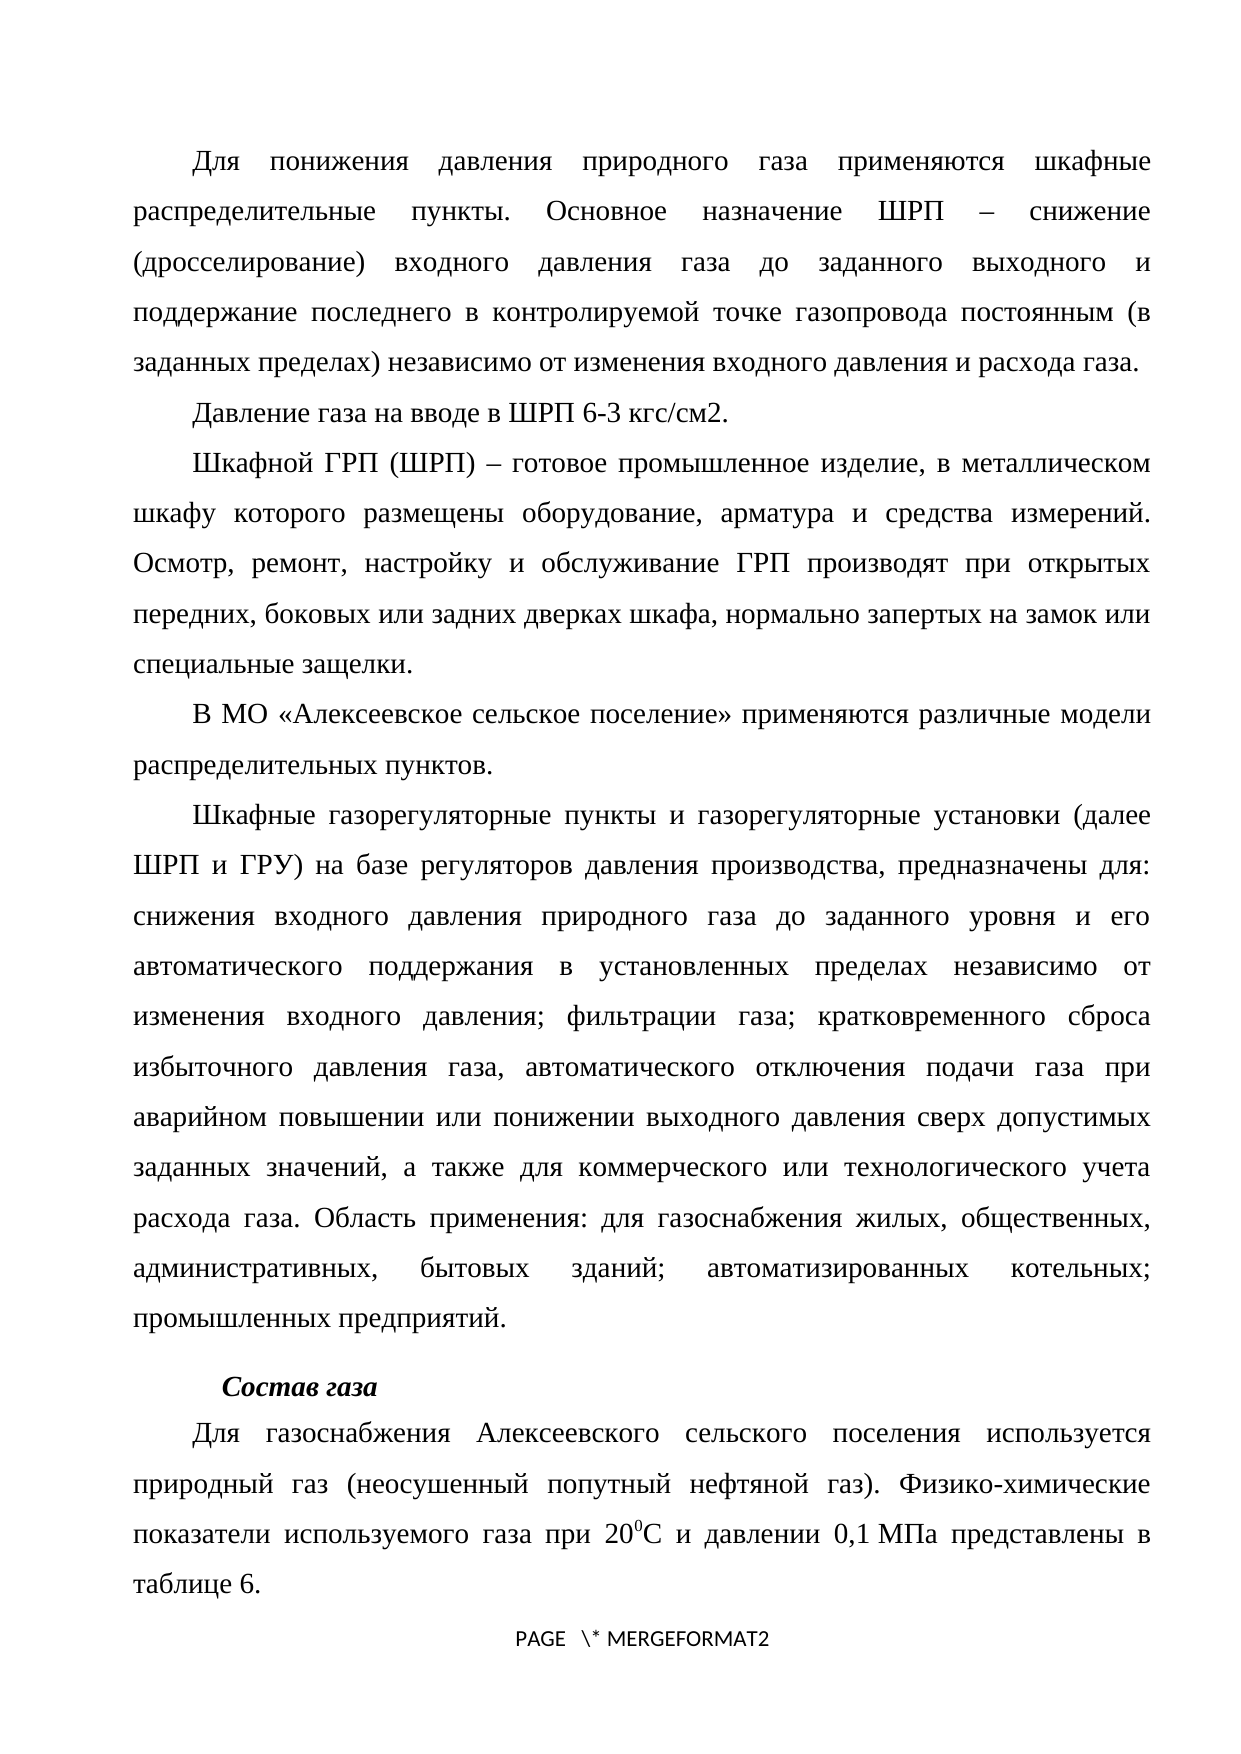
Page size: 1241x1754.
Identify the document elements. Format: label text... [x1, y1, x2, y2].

text Для газоснабжения Алексеевского сельского поселения используется природный газ (неосушенный попутный нефтяной газ). Физико-химические показатели используемого газа при 200С и давлении 0,1 МПа представлены в таблице 6. [133, 1415, 1152, 1600]
text Шкафной ГРП (ШРП) – готовое промышленное изделие, в металлическом шкафу которого размещены оборудование, арматура и средства измерений. Осмотр, ремонт, настройку и обслуживание ГРП производят при открытых передних, боковых или задних дверках шкафа, нормально запертых на замок или специальные защелки. [133, 445, 1152, 680]
text Для понижения давления природного газа применяются шкафные распределительные пункты. Основное назначение ШРП – снижение (дросселирование) входного давления газа до заданного выходного и поддержание последнего в контролируемой точке газопровода постоянным (в заданных пределах) независимо от изменения входного давления и расхода газа. [133, 143, 1152, 378]
text Шкафные газорегуляторные пункты и газорегуляторные установки (далее ШРП и ГРУ) на базе регуляторов давления производства, предназначены для: снижения входного давления природного газа до заданного уровня и его автоматического поддержания в установленных пределах независимо от изменения входного давления; фильтрации газа; кратковременного сброса избыточного давления газа, автоматического отключения подачи газа при аварийном повышении или понижении выходного давления сверх допустимых заданных значений, а также для коммерческого или технологического учета расхода газа. Область применения: для газоснабжения жилых, общественных, административных, бытовых зданий; автоматизированных котельных; промышленных предприятий. [133, 797, 1152, 1334]
subtitle Состав газа [222, 1369, 1152, 1403]
text В МО «Алексеевское сельское поселение» применяются различные модели распределительных пунктов. [133, 697, 1152, 780]
text Давление газа на вводе в ШРП 6-3 кгс/см2. [133, 395, 1152, 428]
